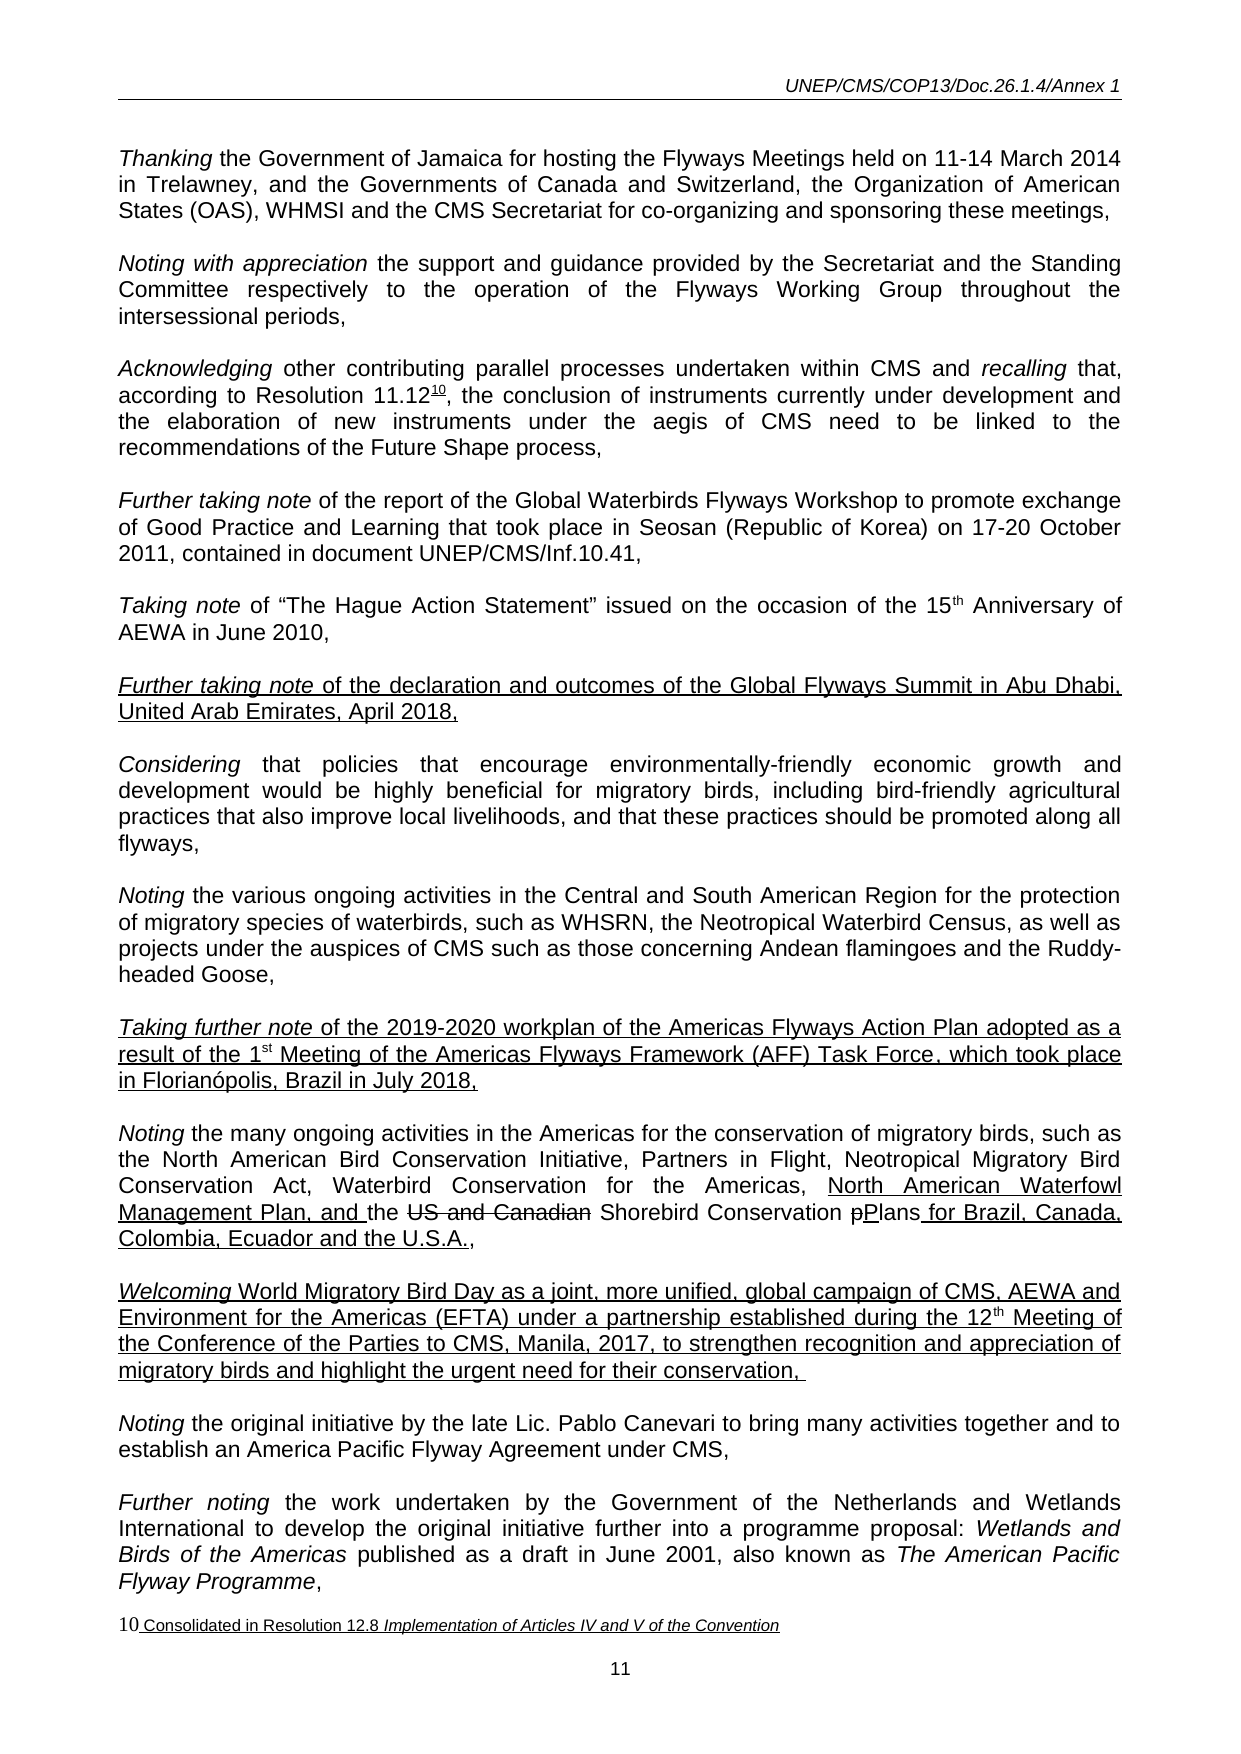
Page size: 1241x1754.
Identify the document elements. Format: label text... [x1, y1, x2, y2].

text Further taking note of the report of the Global Waterbirds Flyways Workshop to promote exchange of Good Practice and Learning that took place in Seosan (Republic of Korea) on 17-20 October 2011, contained in document UNEP/CMS/Inf.10.41, [118, 487, 1122, 566]
text Welcoming World Migratory Bird Day as a joint, more unified, global campaign of CMS, AEWA and Environment for the Americas (EFTA) under a partnership established during the 12th Meeting of the Conference of the Parties to CMS, Manila, 2017, to strengthen recognition and appreciation of migratory birds and highlight the urgent need for their conservation, [118, 1328, 1122, 1383]
text Noting with appreciation the support and guidance provided by the Secretariat and the Standing Committee respectively to the operation of the Flyways Working Group throughout the intersessional periods, [118, 250, 1122, 329]
text Further taking note of the declaration and outcomes of the Global Flyways Summit in Abu Dhabi, United Arab Emirates, April 2018, [118, 672, 1122, 694]
text Acknowledging other contributing parallel processes undertaken within CMS and recalling that, according to Resolution 11.12, the conclusion of instruments currently under development and the elaboration of new instruments under the aegis of CMS need to be linked to the recommendations of the Future Shape process, [118, 355, 1122, 461]
text Further noting the work undertaken by the Government of the Netherlands and Wetlands International to develop the original initiative further into a programme proposal: Wetlands and Birds of the Americas published as a draft in June 2001, also known as The American Pacific Flyway Programme, [118, 1488, 1122, 1594]
text Considering that policies that encourage environmentally-friendly economic growth and development would be highly beneficial for migratory birds, including bird-friendly agricultural practices that also improve local livelihoods, and that these practices should be promoted along all flyways, [118, 751, 1122, 856]
text Further taking note of the declaration and outcomes of the Global Flyways Summit in Abu Dhabi, United Arab Emirates, April 2018, [118, 696, 1122, 724]
text Noting the various ongoing activities in the Central and South American Region for the protection of migratory species of waterbirds, such as WHSRN, the Neotropical Waterbird Census, as well as projects under the auspices of CMS such as those concerning Andean flamingoes and the Ruddy-headed Goose, [118, 882, 1122, 988]
text Welcoming World Migratory Bird Day as a joint, more unified, global campaign of CMS, AEWA and Environment for the Americas (EFTA) under a partnership established during the 12th Meeting of the Conference of the Parties to CMS, Manila, 2017, to strengthen recognition and appreciation of migratory birds and highlight the urgent need for their conservation, [118, 1278, 1122, 1327]
text Noting the original initiative by the late Lic. Pablo Canevari to bring many activities together and to establish an America Pacific Flyway Agreement under CMS, [118, 1409, 1122, 1462]
text Taking further note of the 2019-2020 workplan of the Americas Flyways Action Plan adopted as a result of the 1st Meeting of the Americas Flyways Framework (AFF) Task Force, which took place in Florianópolis, Brazil in July 2018, [118, 1065, 1122, 1093]
text Taking further note of the 2019-2020 workplan of the Americas Flyways Action Plan adopted as a result of the 1st Meeting of the Americas Flyways Framework (AFF) Task Force, which took place in Florianópolis, Brazil in July 2018, [118, 1014, 1122, 1063]
text Taking note of “The Hague Action Statement” issued on the occasion of the 15th Anniversary of AEWA in June 2010, [118, 592, 1122, 645]
text Noting the many ongoing activities in the Americas for the conservation of migratory birds, such as the North American Bird Conservation Initiative, Partners in Flight, Neotropical Migratory Bird Conservation Act, Waterbird Conservation for the Americas, North American Waterfowl Management Plan, and the US and Canadian Shorebird Conservation pPlans for Brazil, Canada, Colombia, Ecuador and the U.S.A., [118, 1119, 1122, 1251]
text Thanking the Government of Jamaica for hosting the Flyways Meetings held on 11-14 March 2014 in Trelawney, and the Governments of Canada and Switzerland, the Organization of American States (OAS), WHMSI and the CMS Secretariat for co-organizing and sponsoring these meetings, [118, 144, 1122, 223]
